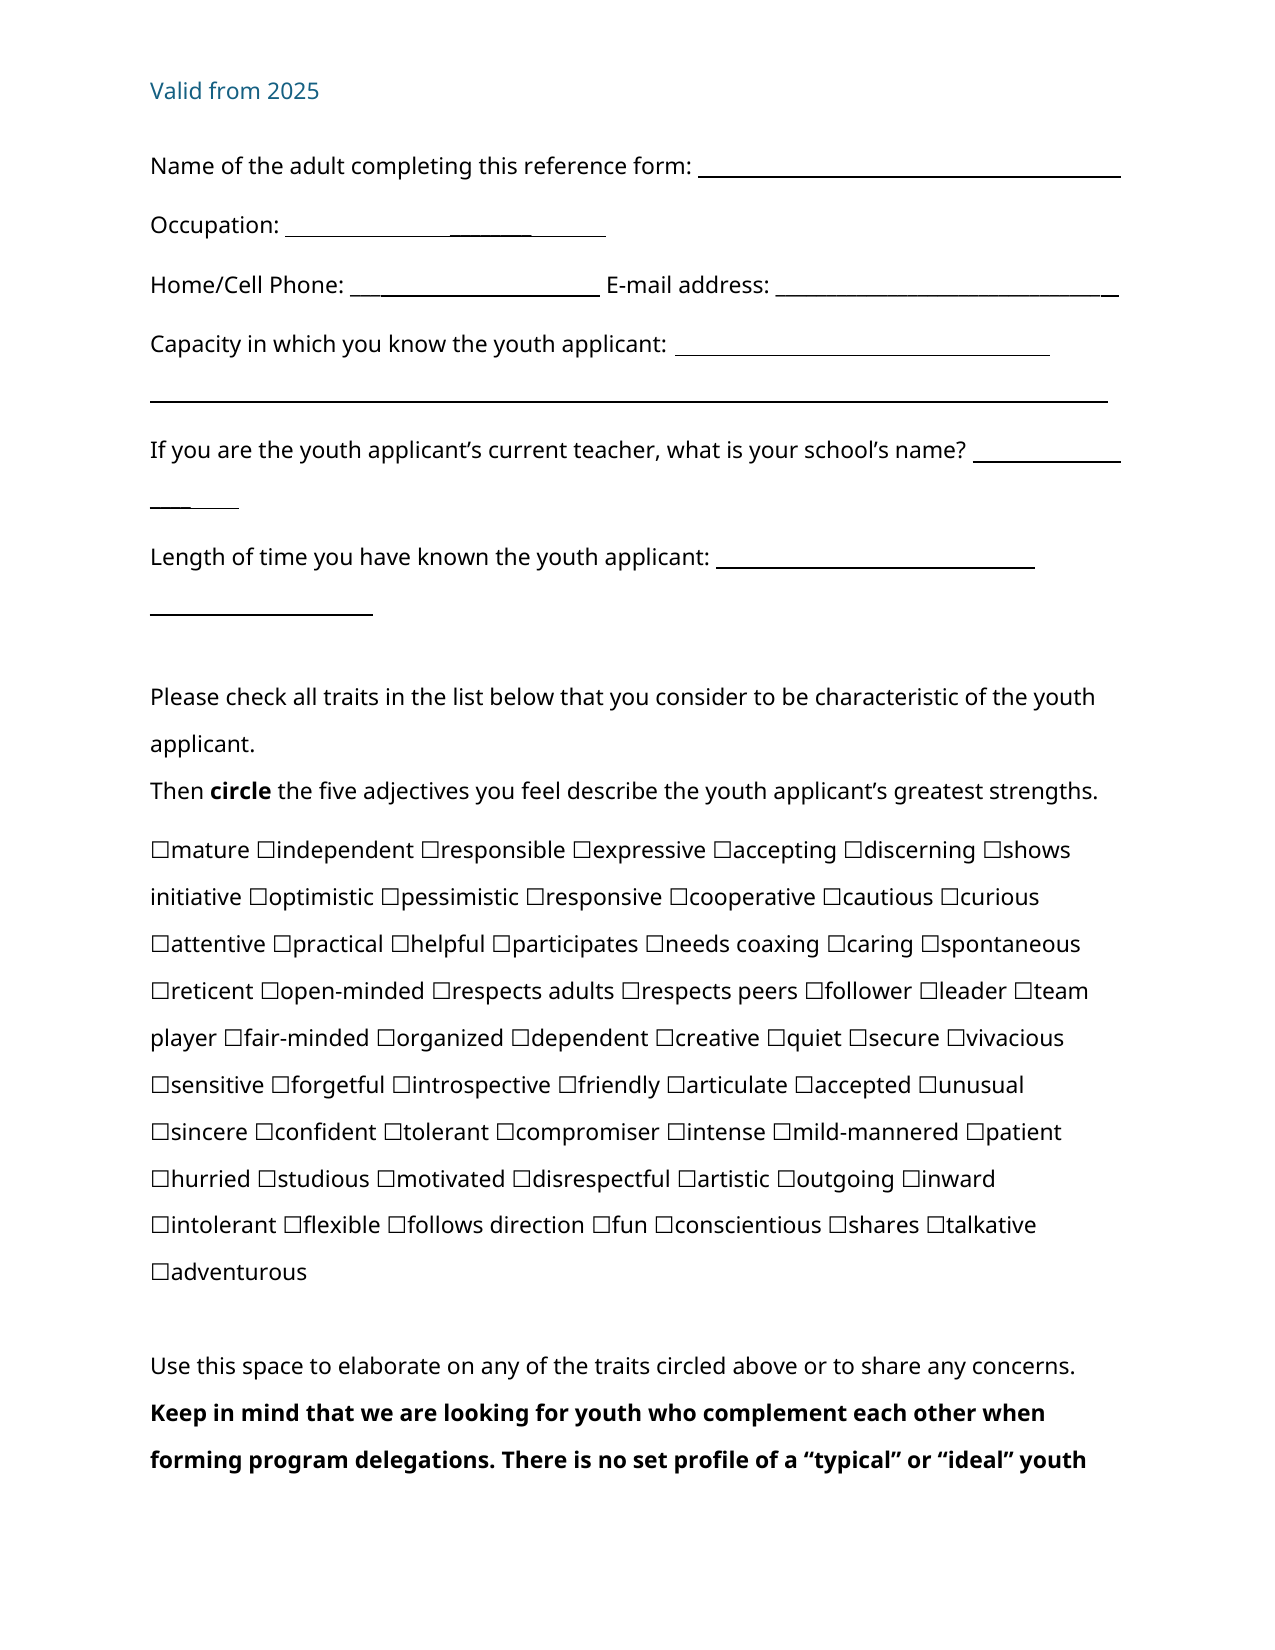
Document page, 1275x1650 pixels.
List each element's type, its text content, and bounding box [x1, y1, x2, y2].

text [150, 1350, 1125, 1475]
text Length of time you have known the youth applicant: __ ___________________ Please check all traits in the list below that you consider to be characteristic of the youth applicant. Then circle the five adjectives you feel describe the youth applicant’s greatest strengths. [150, 541, 1125, 806]
text Capacity in which you know the youth applicant: ________________________________________________________________________ [150, 328, 1125, 406]
text mature independent responsible expressive accepting discerning shows initiative optimistic pessimistic responsive cooperative cautious curious attentive practical helpful participates needs coaxing caring spontaneous reticent open-minded respects adults respects peers follower leader team player fair-minded organized dependent creative quiet secure vivacious sensitive forgetful introspective friendly articulate accepted unusual sincere confident tolerant compromiser intense mild-mannered patient hurried studious motivated disrespectful artistic outgoing inward intolerant flexible follows direction fun conscientious shares talkative adventurous [150, 834, 1125, 1287]
text Home/Cell Phone: ___ ______________ E-mail address: ________________________________ [150, 269, 1125, 300]
text Name of the adult completing this reference form: [150, 150, 1125, 181]
text If you are the youth applicant’s current teacher, what is your school’s name? ____ [150, 434, 1125, 512]
text Occupation: ________ [150, 209, 1125, 241]
